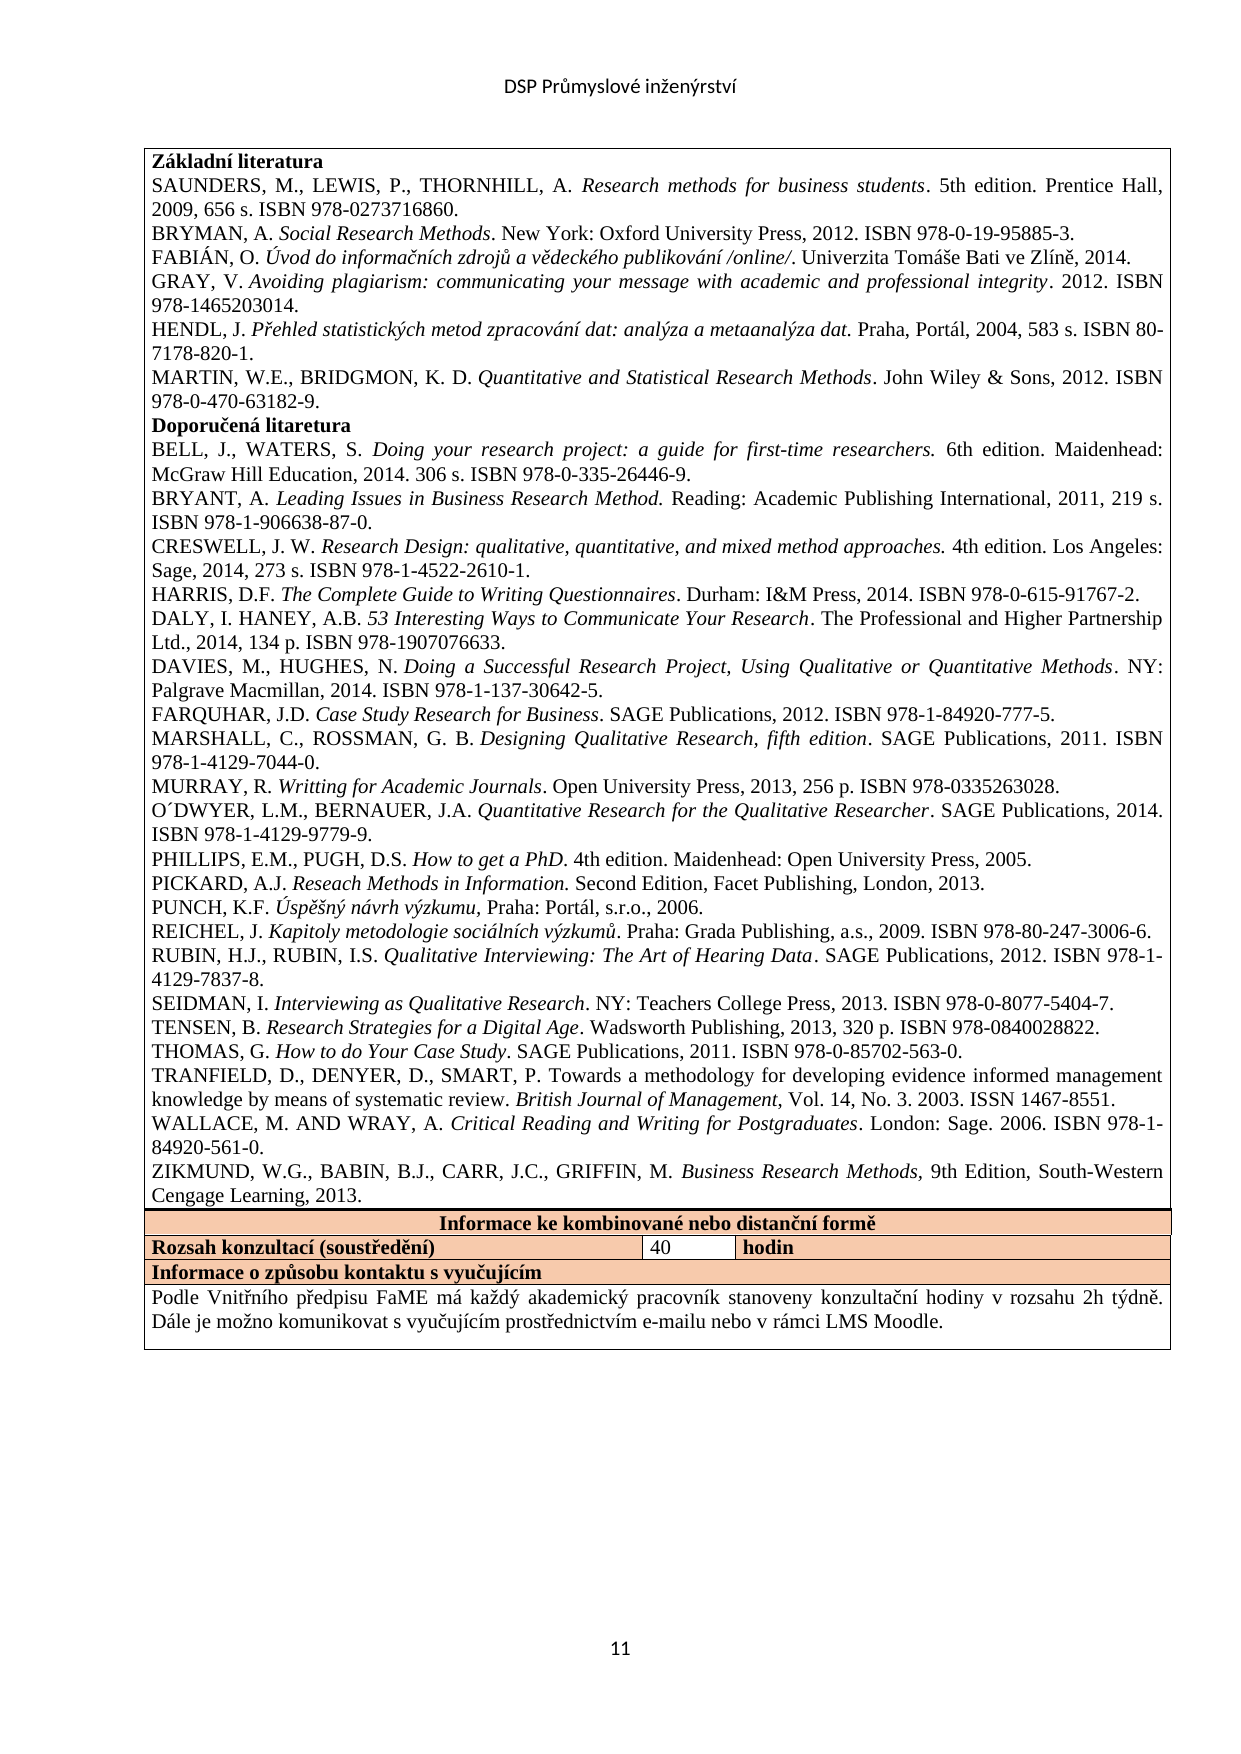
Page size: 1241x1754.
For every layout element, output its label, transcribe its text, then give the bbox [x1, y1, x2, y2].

table_cell Rozsah konzultací (soustředění) [145, 1236, 642, 1259]
table_cell Informace ke kombinované nebo distanční formě [145, 1211, 1171, 1234]
table_cell Základní literatura SAUNDERS, M., LEWIS, P., THORNHILL, A. Research methods for business students. 5th edition. Prentice Hall, 2009, 656 s. ISBN 978-0273716860. BRYMAN, A. Social Research Methods. New York: Oxford University Press, 2012. ISBN 978-0-19-95885-3. FABIÁN, O. Úvod do informačních zdrojů a vědeckého publikování /online/. Univerzita Tomáše Bati ve Zlíně, 2014. GRAY, V. Avoiding plagiarism: communicating your message with academic and professional integrity. 2012. ISBN 978-1465203014. HENDL, J. Přehled statistických metod zpracování dat: analýza a metaanalýza dat. Praha, Portál, 2004, 583 s. ISBN 80-7178-820-1. MARTIN, W.E., BRIDGMON, K. D. Quantitative and Statistical Research Methods. John Wiley & Sons, 2012. ISBN 978-0-470-63182-9. Doporučená litaretura BELL, J., WATERS, S. Doing your research project: a guide for first-time researchers. 6th edition. Maidenhead: McGraw Hill Education, 2014. 306 s. ISBN 978-0-335-26446-9. BRYANT, A. Leading Issues in Business Research Method. Reading: Academic Publishing International, 2011, 219 s. ISBN 978-1-906638-87-0. CRESWELL, J. W. Research Design: qualitative, quantitative, and mixed method approaches. 4th edition. Los Angeles: Sage, 2014, 273 s. ISBN 978-1-4522-2610-1. HARRIS, D.F. The Complete Guide to Writing Questionnaires. Durham: I&M Press, 2014. ISBN 978-0-615-91767-2. DALY, I. HANEY, A.B. 53 Interesting Ways to Communicate Your Research. The Professional and Higher Partnership Ltd., 2014, 134 p. ISBN 978-1907076633. DAVIES, M., HUGHES, N. Doing a Successful Research Project, Using Qualitative or Quantitative Methods. NY: Palgrave Macmillan, 2014. ISBN 978-1-137-30642-5. FARQUHAR, J.D. Case Study Research for Business. SAGE Publications, 2012. ISBN 978-1-84920-777-5. MARSHALL, C., ROSSMAN, G. B. Designing Qualitative Research, fifth edition. SAGE Publications, 2011. ISBN 978-1-4129-7044-0. MURRAY, R. Writting for Academic Journals. Open University Press, 2013, 256 p. ISBN 978-0335263028. O´DWYER, L.M., BERNAUER, J.A. Quantitative Research for the Qualitative Researcher. SAGE Publications, 2014. ISBN 978-1-4129-9779-9. PHILLIPS, E.M., PUGH, D.S. How to get a PhD. 4th edition. Maidenhead: Open University Press, 2005. PICKARD, A.J. Reseach Methods in Information. Second Edition, Facet Publishing, London, 2013. PUNCH, K.F. Úspěšný návrh výzkumu, Praha: Portál, s.r.o., 2006. REICHEL, J. Kapitoly metodologie sociálních výzkumů. Praha: Grada Publishing, a.s., 2009. ISBN 978-80-247-3006-6. RUBIN, H.J., RUBIN, I.S. Qualitative Interviewing: The Art of Hearing Data. SAGE Publications, 2012. ISBN 978-1-4129-7837-8. SEIDMAN, I. Interviewing as Qualitative Research. NY: Teachers College Press, 2013. ISBN 978-0-8077-5404-7. TENSEN, B. Research Strategies for a Digital Age. Wadsworth Publishing, 2013, 320 p. ISBN 978-0840028822. THOMAS, G. How to do Your Case Study. SAGE Publications, 2011. ISBN 978-0-85702-563-0. TRANFIELD, D., DENYER, D., SMART, P. Towards a methodology for developing evidence informed management knowledge by means of systematic review. British Journal of Management, Vol. 14, No. 3. 2003. ISSN 1467-8551. WALLACE, M. AND WRAY, A. Critical Reading and Writing for Postgraduates. London: Sage. 2006. ISBN 978-1-84920-561-0. ZIKMUND, W.G., BABIN, B.J., CARR, J.C., GRIFFIN, M. Business Research Methods, 9th Edition, South-Western Cengage Learning, 2013. [145, 149, 1170, 1207]
table_cell hodin [736, 1236, 1170, 1259]
table_cell 40 [643, 1236, 735, 1259]
table_cell Podle Vnitřního předpisu FaME má každý akademický pracovník stanoveny konzultační hodiny v rozsahu 2h týdně. Dále je možno komunikovat s vyučujícím prostřednictvím e-mailu nebo v rámci LMS Moodle. [145, 1285, 1170, 1349]
table_cell Informace o způsobu kontaktu s vyučujícím [145, 1260, 1170, 1284]
